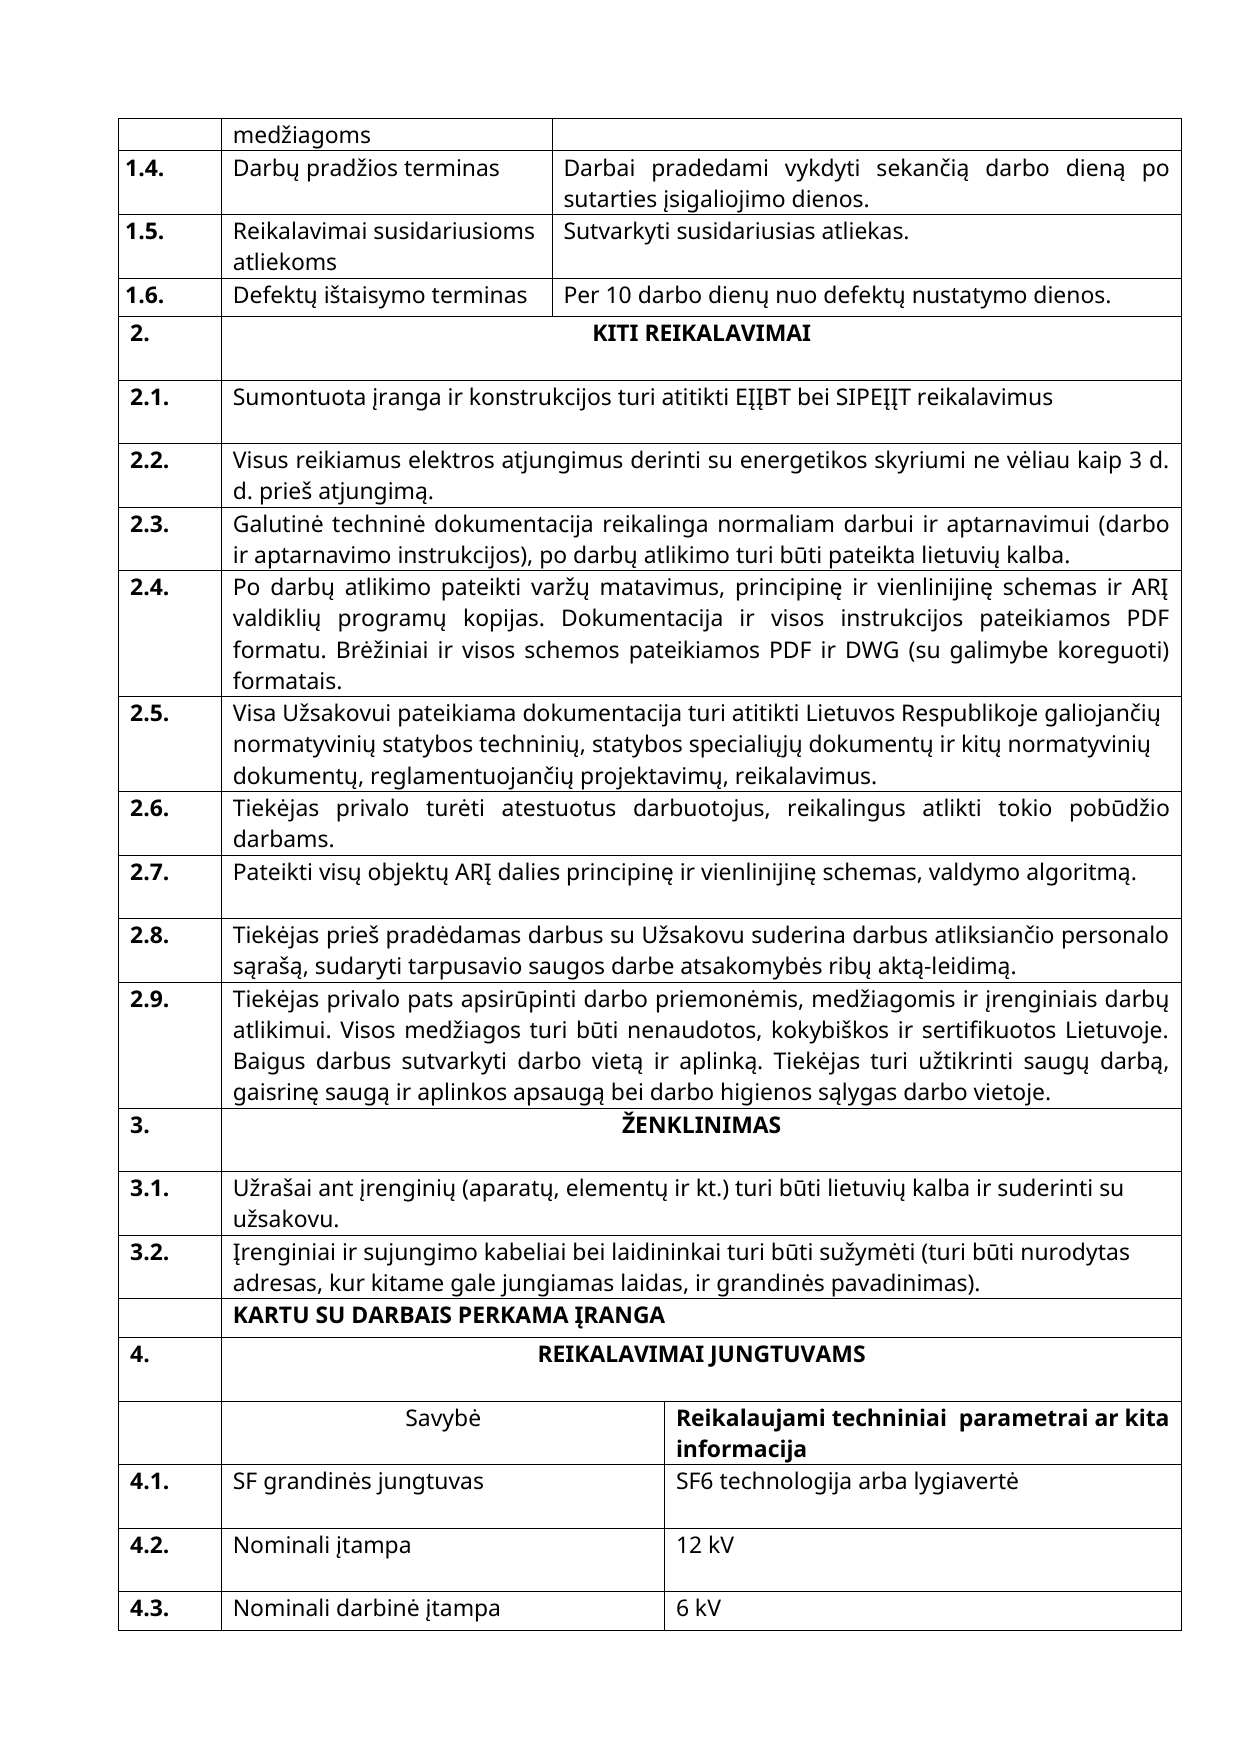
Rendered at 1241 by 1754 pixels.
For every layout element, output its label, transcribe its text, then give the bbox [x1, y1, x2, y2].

table_cell [119, 444, 221, 507]
table_cell 6 kV [665, 1592, 1181, 1630]
table_cell [119, 1338, 221, 1401]
table_cell Darbai pradedami vykdyti sekančią darbo dieną po sutarties įsigaliojimo dienos. [553, 151, 1181, 214]
table_cell [119, 1236, 221, 1298]
table_cell Darbų pradžios terminas [222, 151, 552, 214]
table_cell [119, 1592, 221, 1630]
table_cell [119, 919, 221, 982]
table_cell Tiekėjas privalo pats apsirūpinti darbo priemonėmis, medžiagomis ir įrenginiais darbų atlikimui. Visos medžiagos turi būti nenaudotos, kokybiškos ir sertifikuotos Lietuvoje. Baigus darbus sutvarkyti darbo vietą ir aplinką. Tiekėjas turi užtikrinti saugų darbą, gaisrinę saugą ir aplinkos apsaugą bei darbo higienos sąlygas darbo vietoje. [222, 983, 1181, 1108]
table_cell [222, 119, 552, 150]
table_cell SF6 technologija arba lygiavertė [665, 1465, 1181, 1528]
table_cell Tiekėjas prieš pradėdamas darbus su Užsakovu suderina darbus atliksiančio personalo sąrašą, sudaryti tarpusavio saugos darbe atsakomybės ribų aktą-leidimą. [222, 919, 1181, 982]
table_cell [119, 381, 221, 443]
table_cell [222, 1592, 664, 1630]
table_cell [119, 1172, 221, 1235]
table_cell [119, 792, 221, 854]
table_cell [119, 983, 221, 1108]
table_cell Po darbų atlikimo pateikti varžų matavimus, principinę ir vienlinijinę schemas ir ARĮ valdiklių programų kopijas. Dokumentacija ir visos instrukcijos pateikiamos PDF formatu. Brėžiniai ir visos schemos pateikiamos PDF ir DWG (su galimybe koreguoti) formatais. [222, 571, 1181, 696]
table_cell Pateikti visų objektų ARĮ dalies principinę ir vienlinijinę schemas, valdymo algoritmą. [222, 856, 1181, 918]
table_cell Reikalavimai jungtuvams [222, 1338, 1181, 1401]
table_cell [119, 279, 221, 316]
table_cell Visa Užsakovui pateikiama dokumentacija turi atitikti Lietuvos Respublikoje galiojančių normatyvinių statybos techninių, statybos specialiųjų dokumentų ir kitų normatyvinių dokumentų, reglamentuojančių projektavimų, reikalavimus. [222, 697, 1181, 791]
table_cell [119, 1529, 221, 1591]
table_cell [119, 571, 221, 696]
table_cell 12 kV [665, 1529, 1181, 1591]
table_cell ŽENKLINIMAS [222, 1109, 1181, 1171]
table_cell KITI REIKALAVIMAI [222, 317, 1181, 379]
table_cell Galutinė techninė dokumentacija reikalinga normaliam darbui ir aptarnavimui (darbo ir aptarnavimo instrukcijos), po darbų atlikimo turi būti pateikta lietuvių kalba. [222, 508, 1181, 570]
table_cell [119, 215, 221, 277]
table_cell Užrašai ant įrenginių (aparatų, elementų ir kt.) turi būti lietuvių kalba ir suderinti su užsakovu. [222, 1172, 1181, 1235]
table_cell Per 10 darbo dienų nuo defektų nustatymo dienos. [553, 279, 1181, 316]
table_cell Reikalavimai susidariusioms atliekoms [222, 215, 552, 277]
table_cell Įrenginiai ir sujungimo kabeliai bei laidininkai turi būti sužymėti (turi būti nurodytas adresas, kur kitame gale jungiamas laidas, ir grandinės pavadinimas). [222, 1236, 1181, 1298]
table_cell Sumontuota įranga ir konstrukcijos turi atitikti EĮĮBT bei SIPEĮĮT reikalavimus [222, 381, 1181, 443]
table_cell [119, 151, 221, 214]
table_cell Defektų ištaisymo terminas [222, 279, 552, 316]
table_cell Savybė [222, 1402, 664, 1464]
table_cell [119, 119, 221, 150]
table_cell Kartu su darbais perkama įranga [222, 1299, 1181, 1337]
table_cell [553, 119, 1181, 150]
table_cell Tiekėjas privalo turėti atestuotus darbuotojus, reikalingus atlikti tokio pobūdžio darbams. [222, 792, 1181, 854]
table_cell [119, 508, 221, 570]
table_cell Reikalaujami techniniai parametrai ar kita informacija [665, 1402, 1181, 1464]
table_cell [119, 317, 221, 379]
table_cell SF grandinės jungtuvas [222, 1465, 664, 1528]
table_cell Sutvarkyti susidariusias atliekas. [553, 215, 1181, 277]
table_cell Visus reikiamus elektros atjungimus derinti su energetikos skyriumi ne vėliau kaip 3 d. d. prieš atjungimą. [222, 444, 1181, 507]
table_cell [119, 856, 221, 918]
table_cell [119, 1109, 221, 1171]
table_cell [119, 1402, 221, 1464]
table_cell Nominali įtampa [222, 1529, 664, 1591]
table_cell [119, 1299, 221, 1337]
table_cell [119, 1465, 221, 1528]
table_cell [119, 697, 221, 791]
